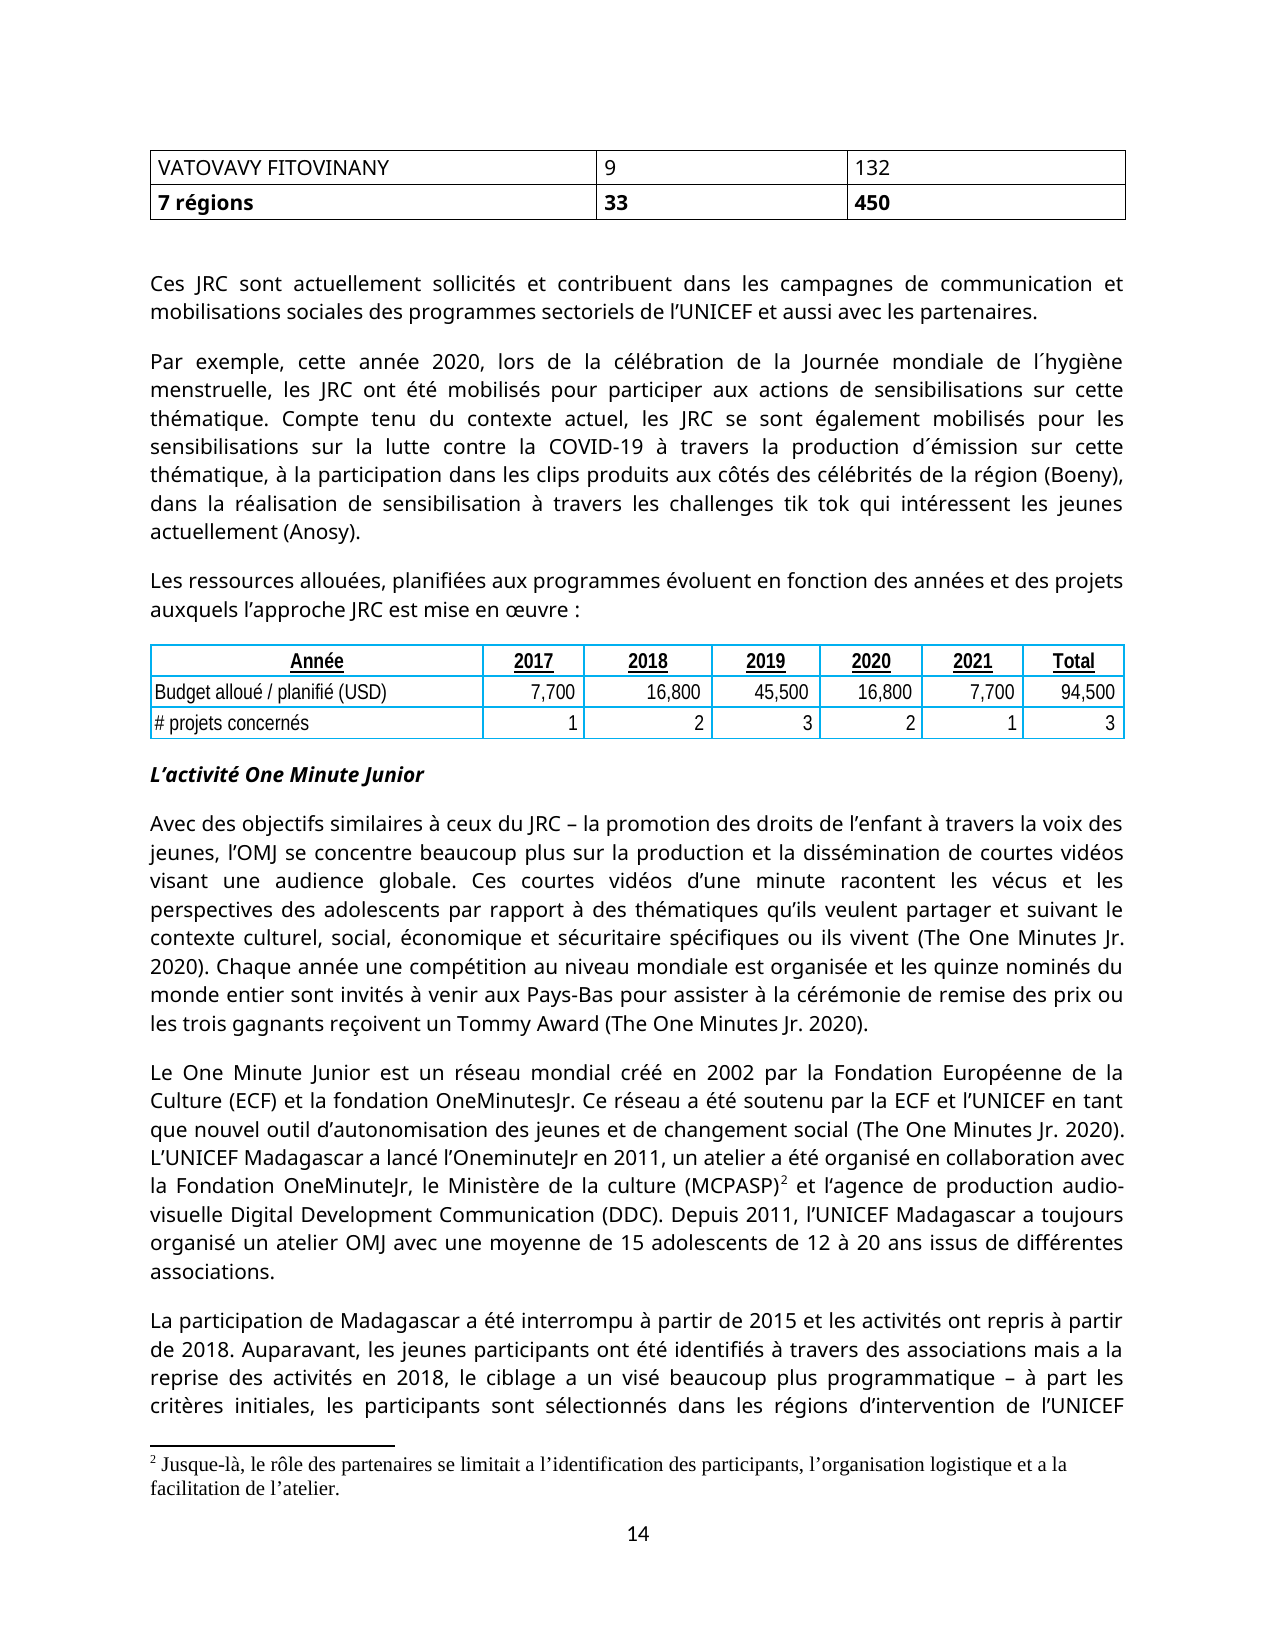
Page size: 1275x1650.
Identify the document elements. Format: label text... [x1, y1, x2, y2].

table_cell 7 régions [151, 185, 596, 219]
table_cell VATOVAVY FITOVINANY [151, 151, 596, 184]
text Les ressources allouées, planifiées aux programmes évoluent en fonction des années et des projets auxquels l’approche JRC est mise en œuvre : [150, 567, 1125, 623]
table_cell 9 [597, 151, 847, 184]
text Avec des objectifs similaires à ceux du JRC – la promotion des droits de l’enfant à travers la voix des jeunes, l’OMJ se concentre beaucoup plus sur la production et la dissémination de courtes vidéos visant une audience globale. Ces courtes vidéos d’une minute racontent les vécus et les perspectives des adolescents par rapport à des thématiques qu’ils veulent partager et suivant le contexte culturel, social, économique et sécuritaire spécifiques ou ils vivent. Chaque année une compétition au niveau mondiale est organisée et les quinze nominés du monde entier sont invités à venir aux Pays-Bas pour assister à la cérémonie de remise des prix ou les trois gagnants reçoivent un Tommy Award. [150, 809, 1125, 1037]
text L’activité One Minute Junior [150, 760, 1125, 789]
table_cell 450 [848, 185, 1125, 219]
table_cell 132 [848, 151, 1125, 184]
table_cell 33 [597, 185, 847, 219]
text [150, 1306, 1125, 1420]
text Ces JRC sont actuellement sollicités et contribuent dans les campagnes de communication et mobilisations sociales des programmes sectoriels de l’UNICEF et aussi avec les partenaires. [150, 269, 1125, 326]
text Par exemple, cette année 2020, lors de la célébration de la Journée mondiale de l´hygiène menstruelle, les JRC ont été mobilisés pour participer aux actions de sensibilisations sur cette thématique. Compte tenu du contexte actuel, les JRC se sont également mobilisés pour les sensibilisations sur la lutte contre la COVID-19 à travers la production d´émission sur cette thématique, à la participation dans les clips produits aux côtés des célébrités de la région (Boeny), dans la réalisation de sensibilisation à travers les challenges tik tok qui intéressent les jeunes actuellement (Anosy). [150, 347, 1125, 546]
text Le One Minute Junior est un réseau mondial créé en 2002 par la Fondation Européenne de la Culture (ECF) et la fondation OneMinutesJr. Ce réseau a été soutenu par la ECF et l’UNICEF en tant que nouvel outil d’autonomisation des jeunes et de changement social. L’UNICEF Madagascar a lancé l’OneminuteJr en 2011, un atelier a été organisé en collaboration avec la Fondation OneMinuteJr, le Ministère de la culture (MCPASP) et l‘agence de production audio-visuelle Digital Development Communication (DDC). Depuis 2011, l’UNICEF Madagascar a toujours organisé un atelier OMJ avec une moyenne de 15 adolescents de 12 à 20 ans issus de différentes associations. [150, 1058, 1125, 1285]
